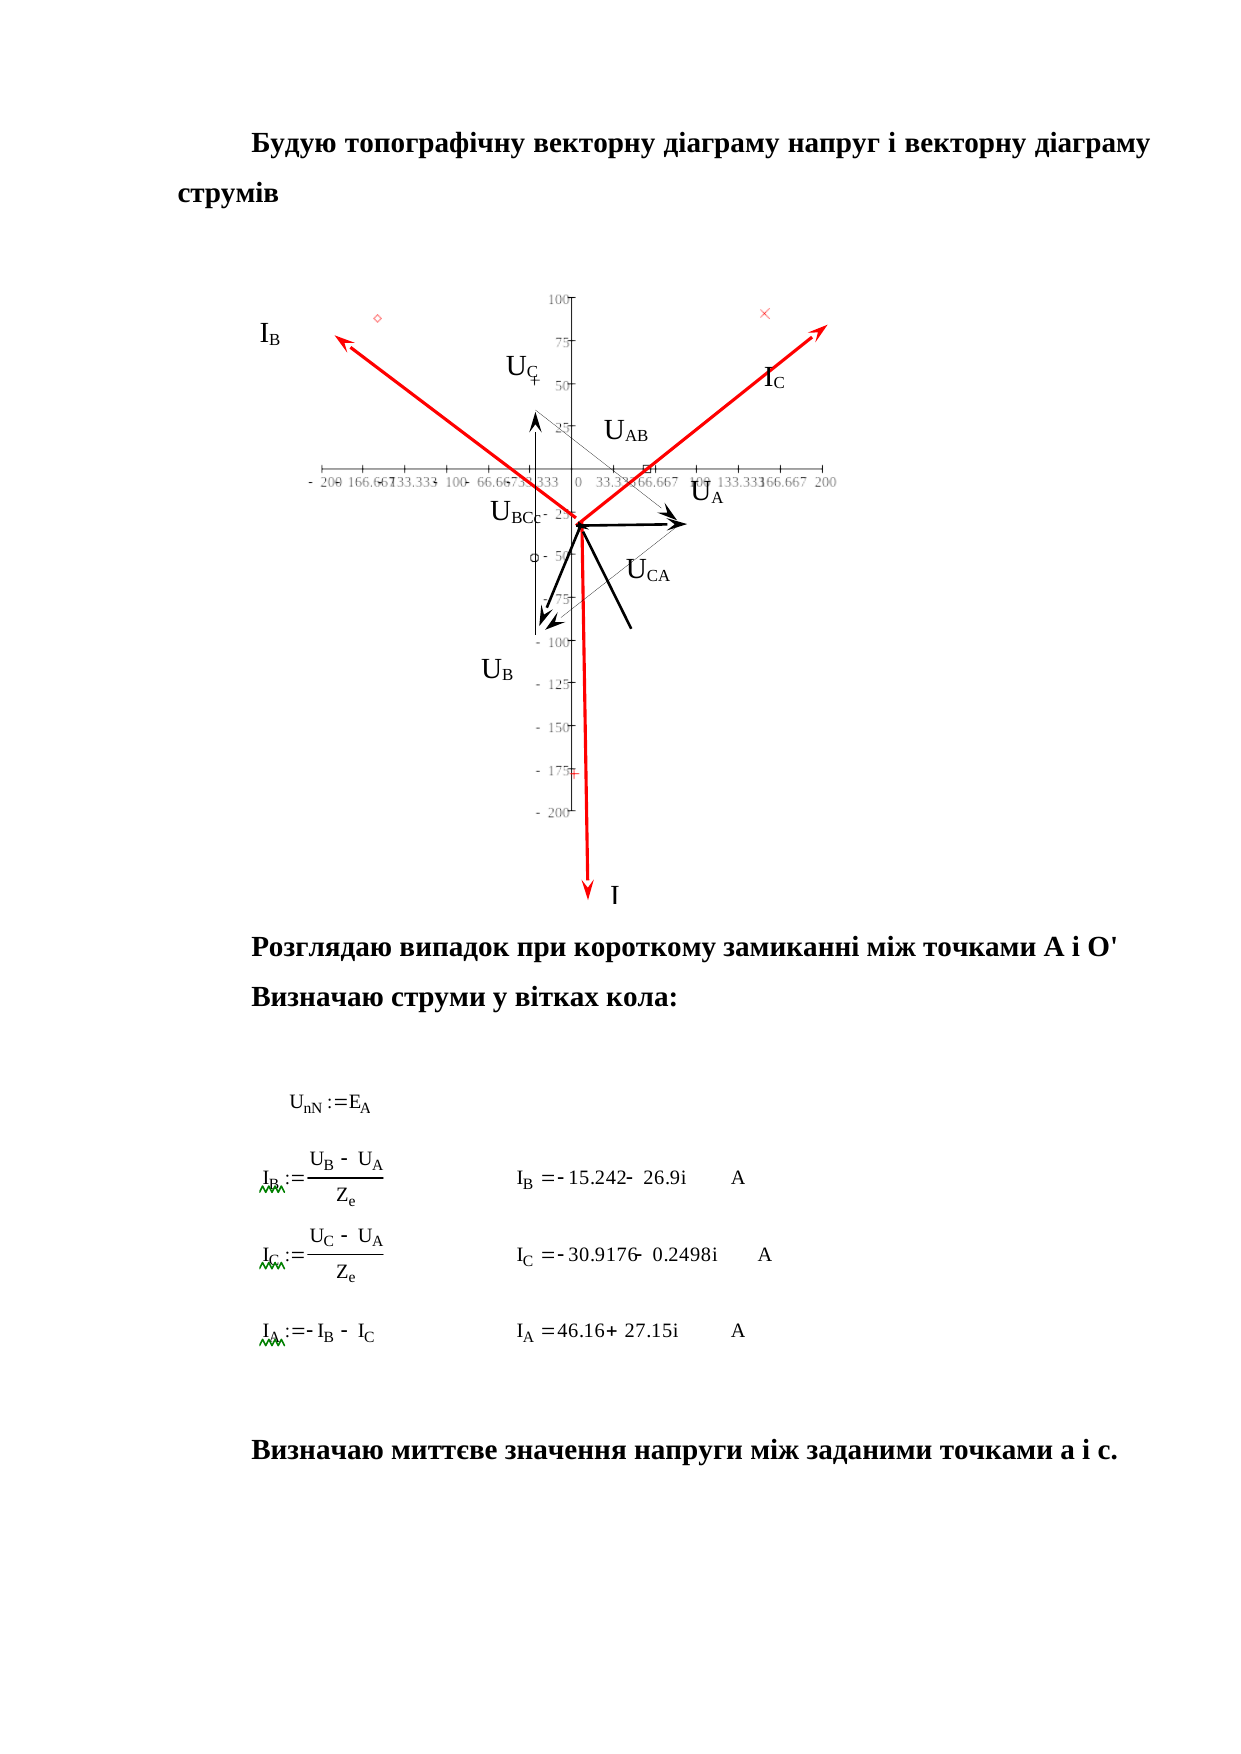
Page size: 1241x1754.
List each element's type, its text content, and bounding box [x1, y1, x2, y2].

text Будую топографічну векторну діаграму напруг і векторну діаграму струмів [177, 125, 1152, 209]
text Визначаю струми у вітках кола: [177, 979, 1152, 1013]
text Визначаю миттєве значення напруги між заданими точками а і с. [177, 1432, 1152, 1466]
text Розглядаю випадок при короткому замиканні між точками А і О' [177, 929, 1152, 963]
